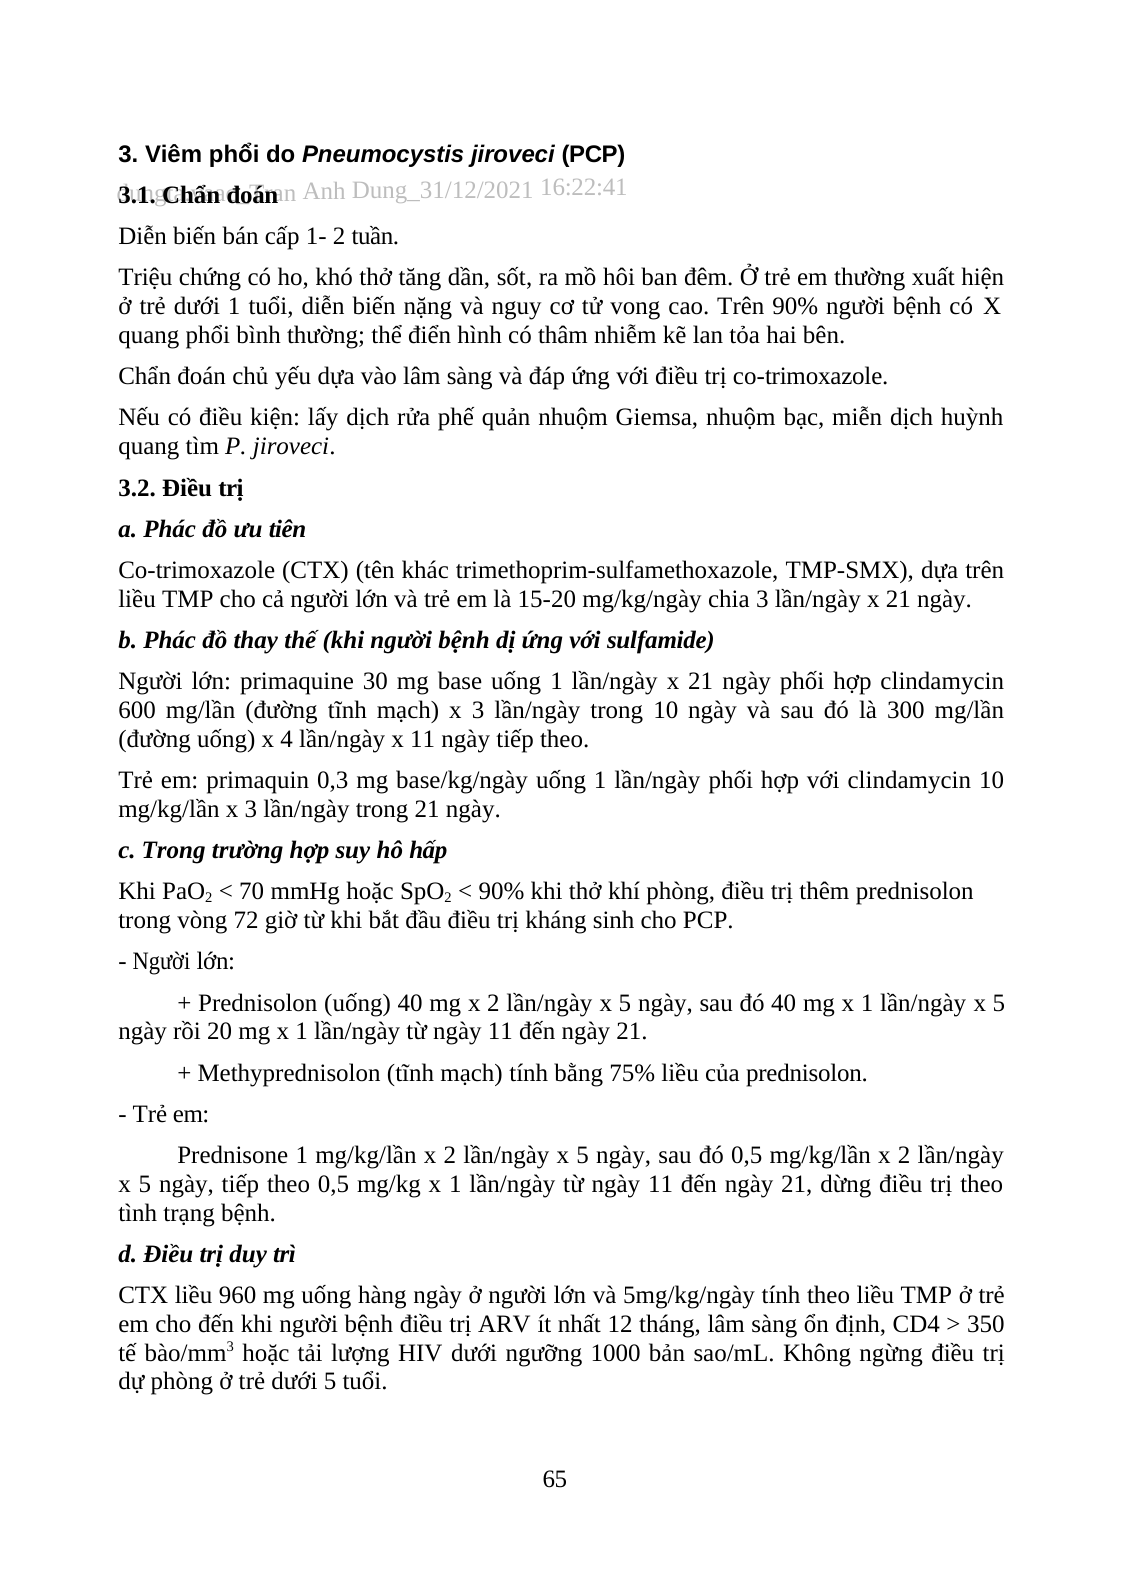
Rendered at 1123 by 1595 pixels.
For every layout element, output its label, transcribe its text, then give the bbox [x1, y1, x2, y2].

list Trẻ em: [118, 1099, 1110, 1128]
text + Methyprednisolon (tĩnh mạch) tính bằng 75% liều của prednisolon. [177, 1058, 1110, 1086]
subtitle Phác đồ thay thế (khi người bệnh dị ứng với sulfamide) [118, 626, 1110, 654]
text + Prednisolon (uống) 40 mg x 2 lần/ngày x 5 ngày, sau đó 40 mg x 1 lần/ngày x 5 ngày rồi 20 mg x 1 lần/ngày từ ngày 11 đến ngày 21. [118, 988, 1005, 1045]
subtitle Chẩn đoán [118, 181, 1110, 209]
subtitle Phác đồ ưu tiên [118, 514, 1110, 543]
text Nếu có điều kiện: lấy dịch rửa phế quản nhuộm Giemsa, nhuộm bạc, miễn dịch huỳnh quang tìm P. jiroveci. [118, 402, 1005, 460]
list Người lớn: [118, 946, 1110, 975]
text Chẩn đoán chủ yếu dựa vào lâm sàng và đáp ứng với điều trị co-trimoxazole. [118, 361, 1110, 390]
text Khi PaO2 < 70 mmHg hoặc SpO2 < 90% khi thở khí phòng, điều trị thêm prednisolon trong vòng 72 giờ từ khi bắt đầu điều trị kháng sinh cho PCP. [118, 876, 975, 934]
subtitle Điều trị [118, 473, 1110, 502]
subtitle Điều trị duy trì [118, 1239, 1110, 1268]
text Co-trimoxazole (CTX) (tên khác trimethoprim-sulfamethoxazole, TMP-SMX), dựa trên liều TMP cho cả người lớn và trẻ em là 15-20 mg/kg/ngày chia 3 lần/ngày x 21 ngày. [118, 555, 1005, 613]
text Người lớn: primaquine 30 mg base uống 1 lần/ngày x 21 ngày phối hợp clindamycin 600 mg/lần (đường tĩnh mạch) x 3 lần/ngày trong 10 ngày và sau đó là 300 mg/lần (đường uống) x 4 lần/ngày x 11 ngày tiếp theo. [118, 666, 1005, 753]
text Diễn biến bán cấp 1- 2 tuần. [118, 221, 1110, 250]
text Prednisone 1 mg/kg/lần x 2 lần/ngày x 5 ngày, sau đó 0,5 mg/kg/lần x 2 lần/ngày x 5 ngày, tiếp theo 0,5 mg/kg x 1 lần/ngày từ ngày 11 đến ngày 21, dừng điều trị theo tình trạng bệnh. [118, 1140, 1005, 1226]
subtitle Trong trường hợp suy hô hấp [118, 836, 1110, 864]
text CTX liều 960 mg uống hàng ngày ở người lớn và 5mg/kg/ngày tính theo liều TMP ở trẻ em cho đến khi người bệnh điều trị ARV ít nhất 12 tháng, lâm sàng ổn định, CD4 > 350 tế bào/mm3 hoặc tải lượng HIV dưới ngưỡng 1000 bản sao/mL. Không ngừng điều trị dự phòng ở trẻ dưới 5 tuổi. [118, 1280, 1005, 1395]
text Trẻ em: primaquin 0,3 mg base/kg/ngày uống 1 lần/ngày phối hợp với clindamycin 10 mg/kg/lần x 3 lần/ngày trong 21 ngày. [118, 765, 1005, 823]
list Viêm phổi do Pneumocystis jiroveci (PCP) [118, 140, 1110, 168]
text Triệu chứng có ho, khó thở tăng dần, sốt, ra mồ hôi ban đêm. Ở trẻ em thường xuất hiện ở trẻ dưới 1 tuổi, diễn biến nặng và nguy cơ tử vong cao. Trên 90% người bệnh có X quang phổi bình thường; thể điển hình có thâm nhiễm kẽ lan tỏa hai bên. [118, 262, 1005, 349]
